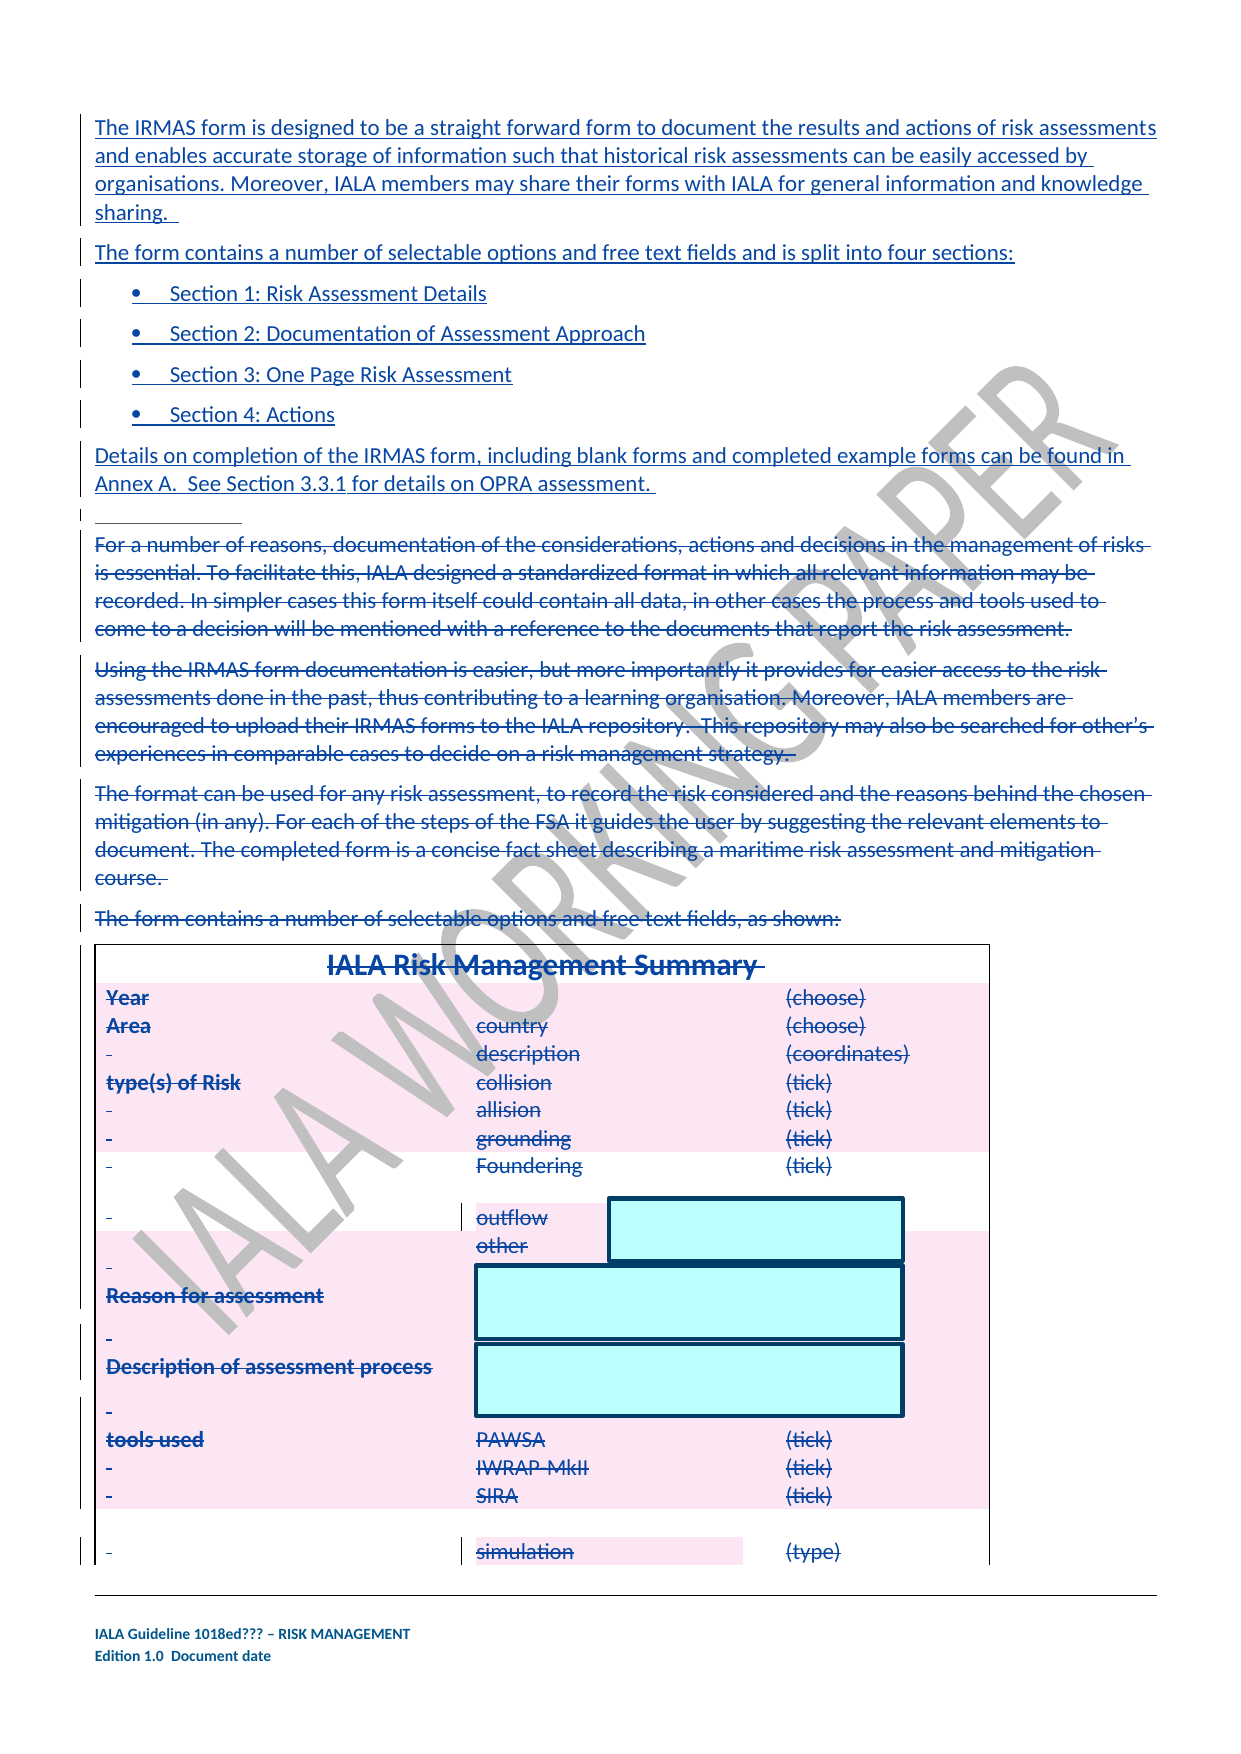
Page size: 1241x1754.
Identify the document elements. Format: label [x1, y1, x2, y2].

table_cell [96, 1180, 465, 1231]
table_cell [465, 1152, 774, 1180]
table_cell [774, 1509, 989, 1565]
table_cell [774, 1152, 989, 1180]
table_header [96, 945, 989, 983]
table_cell [465, 1509, 774, 1565]
table_cell [96, 1509, 465, 1565]
table_cell [465, 1180, 774, 1231]
table_cell [774, 1180, 989, 1231]
table_cell [96, 1152, 465, 1180]
